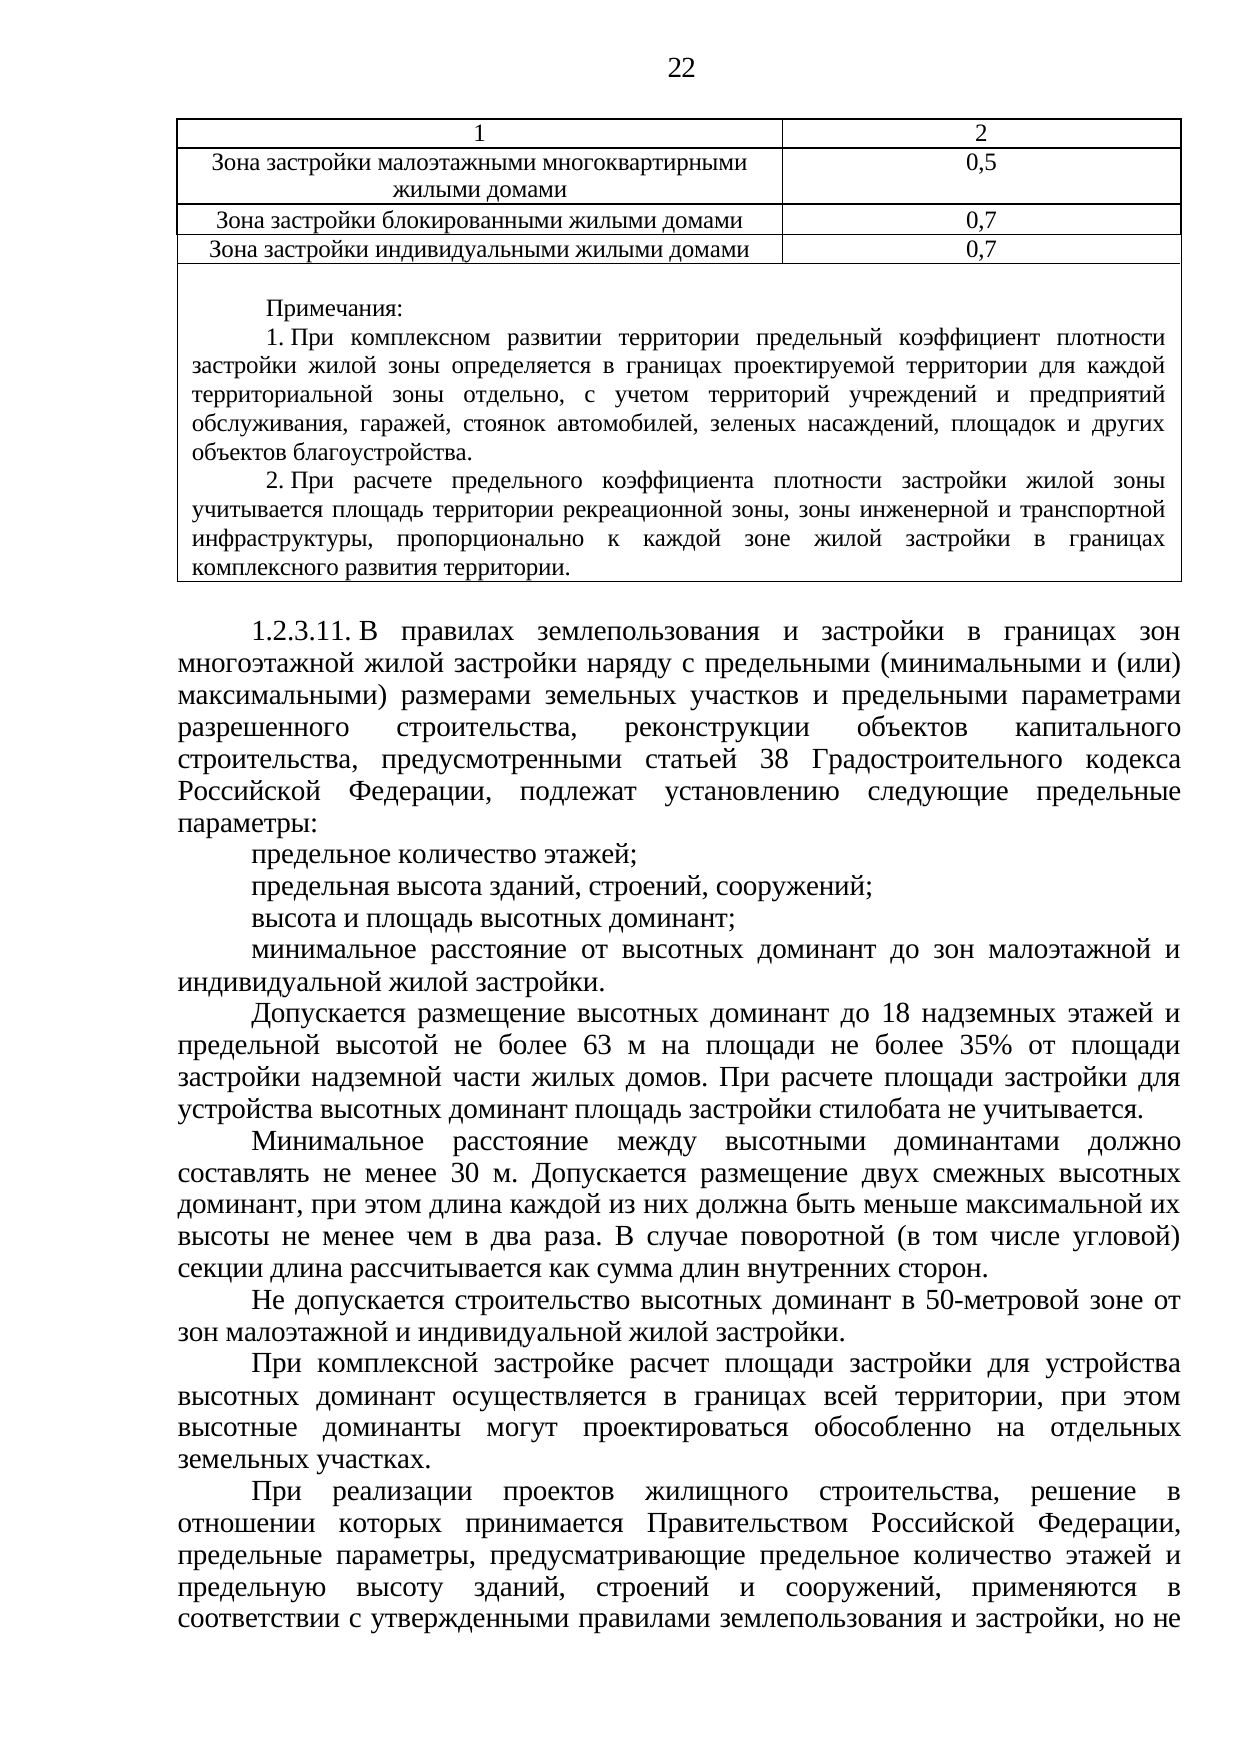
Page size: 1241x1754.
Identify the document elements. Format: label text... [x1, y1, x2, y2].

text предельная высота зданий, строений, сооружений; [177, 870, 1181, 902]
text высота и площадь высотных доминант; [177, 902, 1181, 933]
text При комплексной застройке расчет площади застройки для устройства высотных доминант осуществляется в границах всей территории, при этом высотные доминанты могут проектироваться обособленно на отдельных земельных участках. [177, 1347, 1181, 1475]
text Не допускается строительство высотных доминант в 50-метровой зоне от зон малоэтажной и индивидуальной жилой застройки. [177, 1284, 1181, 1347]
table_cell 0,7 [783, 235, 1181, 263]
table_cell Примечания: 1. При комплексном развитии территории предельный коэффициент плотности застройки жилой зоны определяется в границах проектируемой территории для каждой территориальной зоны отдельно, с учетом территорий учреждений и предприятий обслуживания, гаражей, стоянок автомобилей, зеленых насаждений, площадок и других объектов благоустройства. 2. При расчете предельного коэффициента плотности застройки жилой зоны учитывается площадь территории рекреационной зоны, зоны инженерной и транспортной инфраструктуры, пропорционально к каждой зоне жилой застройки в границах комплексного развития территории. [178, 263, 1181, 581]
table_cell 0,7 [783, 205, 1180, 233]
table_cell 0,5 [783, 149, 1180, 203]
text Минимальное расстояние между высотными доминантами должно составлять не менее 30 м. Допускается размещение двух смежных высотных доминант, при этом длина каждой из них должна быть меньше максимальной их высоты не менее чем в два раза. В случае поворотной (в том числе угловой) секции длина рассчитывается как сумма длин внутренних сторон. [177, 1124, 1181, 1284]
text минимальное расстояние от высотных доминант до зон малоэтажной и индивидуальной жилой застройки. [177, 933, 1181, 997]
text 1.2.3.11. В правилах землепользования и застройки в границах зон многоэтажной жилой застройки наряду с предельными (минимальными и (или) максимальными) размерами земельных участков и предельными параметрами разрешенного строительства, реконструкции объектов капитального строительства, предусмотренными статьей 38 Градостроительного кодекса Российской Федерации, подлежат установлению следующие предельные параметры: [177, 615, 1181, 838]
table_cell Зона застройки индивидуальными жилыми домами [178, 235, 782, 263]
table_header 1 [178, 120, 782, 147]
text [177, 1475, 1181, 1634]
table_header 2 [783, 120, 1180, 147]
text предельное количество этажей; [177, 838, 1181, 870]
table_cell Зона застройки малоэтажными многоквартирными жилыми домами [178, 149, 782, 203]
table_cell Зона застройки блокированными жилыми домами [178, 205, 782, 233]
text Допускается размещение высотных доминант до 18 надземных этажей и предельной высотой не более 63 м на площади не более 35% от площади застройки надземной части жилых домов. При расчете площади застройки для устройства высотных доминант площадь застройки стилобата не учитывается. [177, 997, 1181, 1124]
